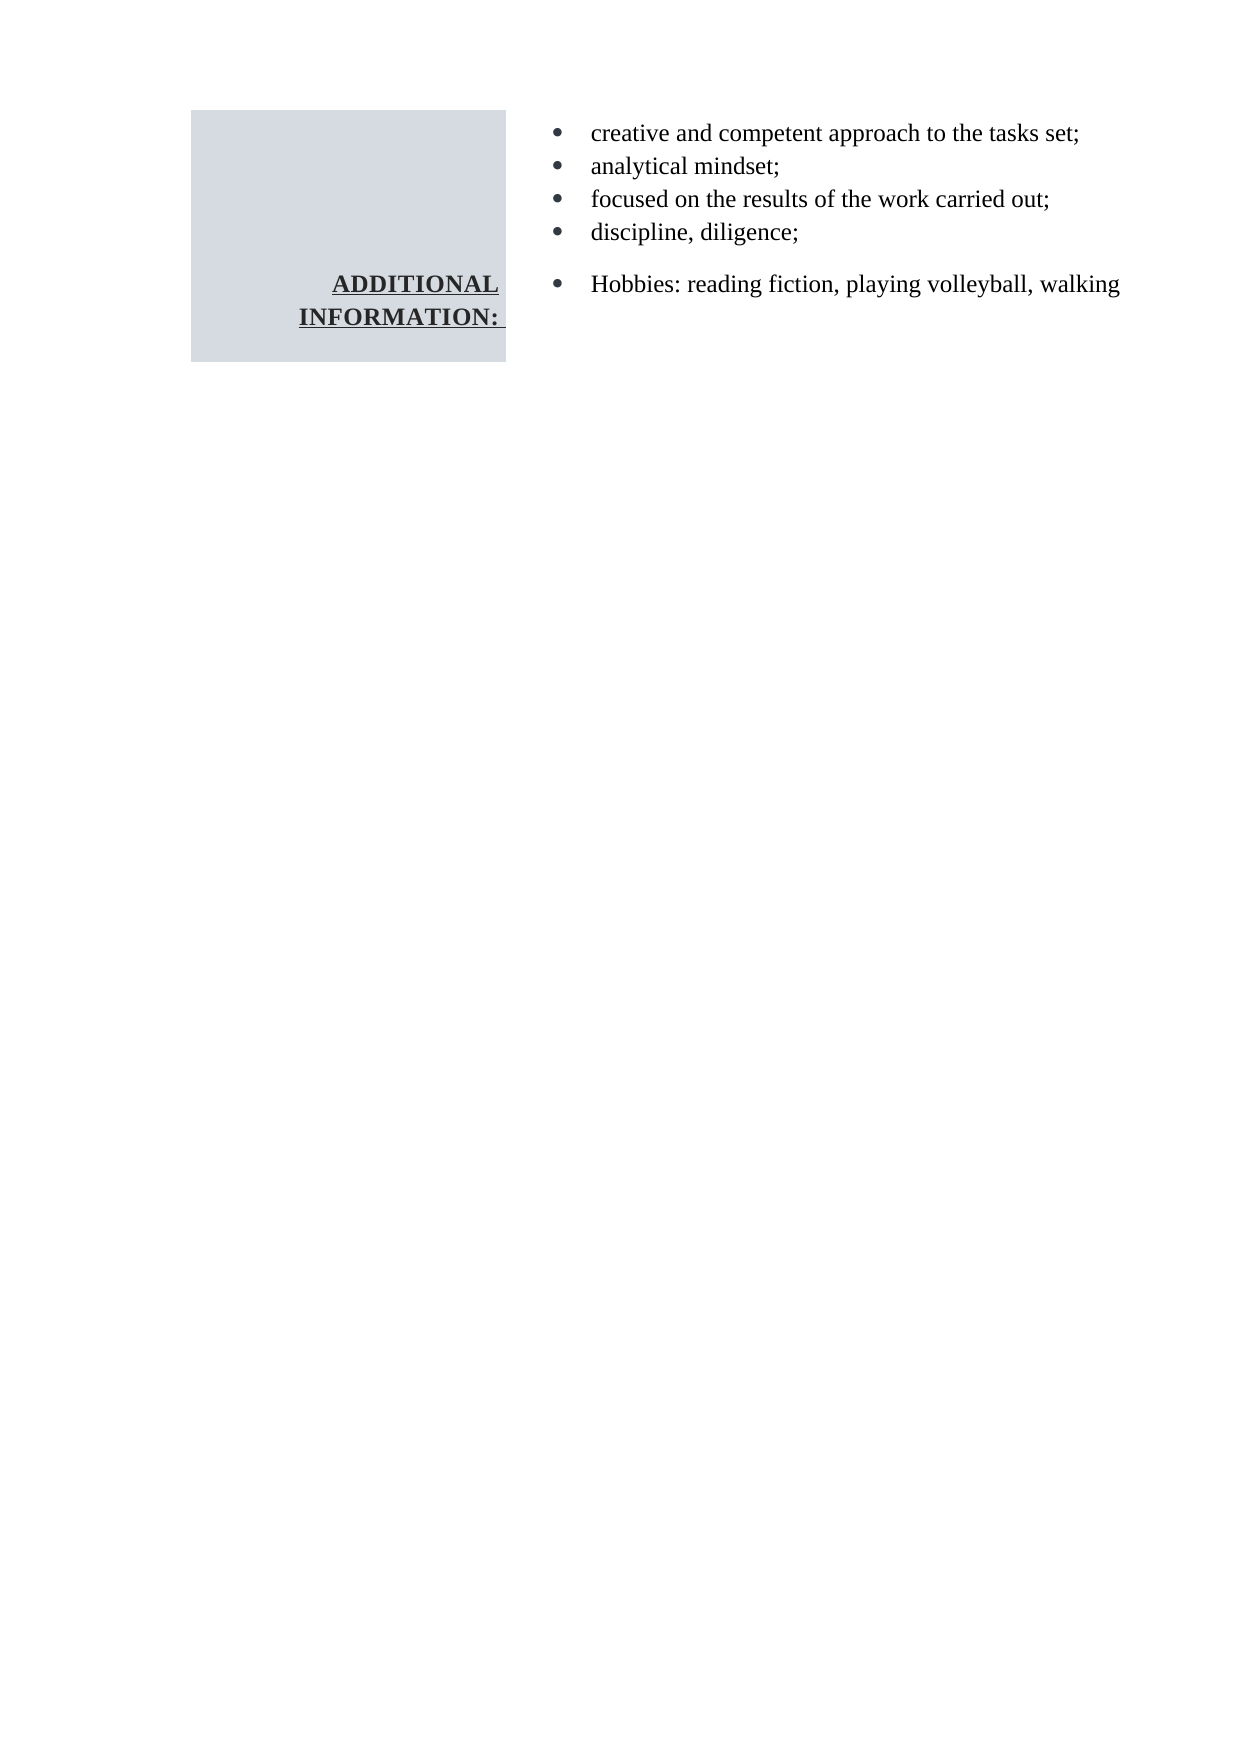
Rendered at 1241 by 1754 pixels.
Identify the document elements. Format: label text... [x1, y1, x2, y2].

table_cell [508, 110, 1239, 258]
table_cell PERSONAL QUALITIES [191, 110, 506, 258]
table_cell ADDITIONAL INFORMATION: [191, 258, 506, 362]
table_cell Hobbies: reading fiction, playing volleyball, walking [508, 260, 1239, 362]
